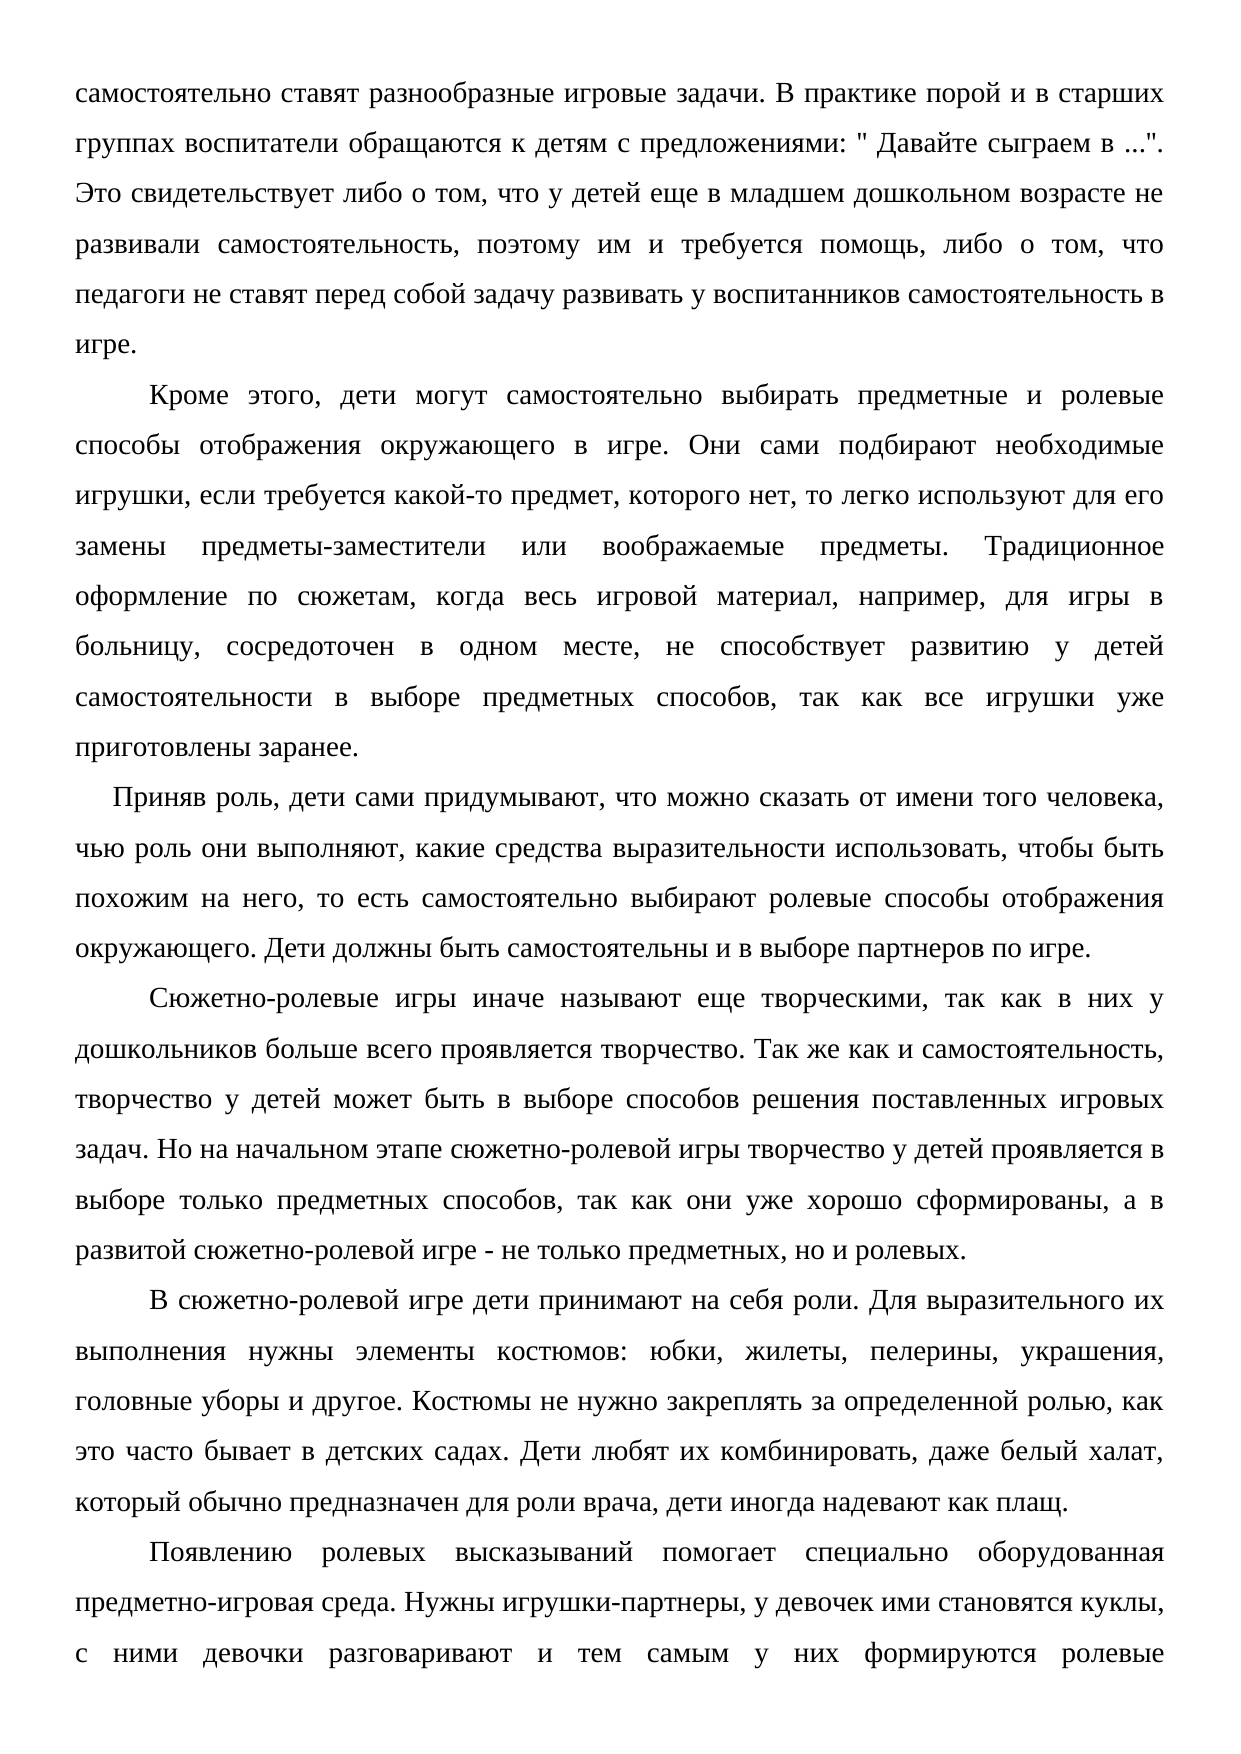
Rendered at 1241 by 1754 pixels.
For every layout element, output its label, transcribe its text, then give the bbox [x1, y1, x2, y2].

text Кроме этого, дети могут самостоятельно выбирать предметные и ролевые способы отображения окружающего в игре. Они сами подбирают необходимые игрушки, если требуется какой-то предмет, которого нет, то легко используют для его замены предметы-заместители или воображаемые предметы. Традиционное оформление по сюжетам, когда весь игровой материал, например, для игры в больницу, сосредоточен в одном месте, не способствует развитию у детей самостоятельности в выборе предметных способов, так как все игрушки уже приготовлены заранее. [75, 377, 1165, 763]
text Приняв роль, дети сами придумывают, что можно сказать от имени того человека, чью роль они выполняют, какие средства выразительности использовать, чтобы быть похожим на него, то есть самостоятельно выбирают ролевые способы отображения окружающего. Дети должны быть самостоятельны и в выборе партнеров по игре. [75, 779, 1165, 964]
text Сюжетно-ролевые игры иначе называют еще творческими, так как в них у дошкольников больше всего проявляется творчество. Так же как и самостоятельность, творчество у детей может быть в выборе способов решения поставленных игровых задач. Но на начальном этапе сюжетно-ролевой игры творчество у детей проявляется в выборе только предметных способов, так как они уже хорошо сформированы, а в развитой сюжетно-ролевой игре - не только предметных, но и ролевых. [75, 981, 1165, 1266]
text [75, 1534, 1165, 1668]
text В сюжетно-ролевой игре дети принимают на себя роли. Для выразительного их выполнения нужны элементы костюмов: юбки, жилеты, пелерины, украшения, головные уборы и другое. Костюмы не нужно закреплять за определенной ролью, как это часто бывает в детских садах. Дети любят их комбинировать, даже белый халат, который обычно предназначен для роли врача, дети иногда надевают как плащ. [75, 1282, 1165, 1517]
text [75, 75, 1165, 360]
